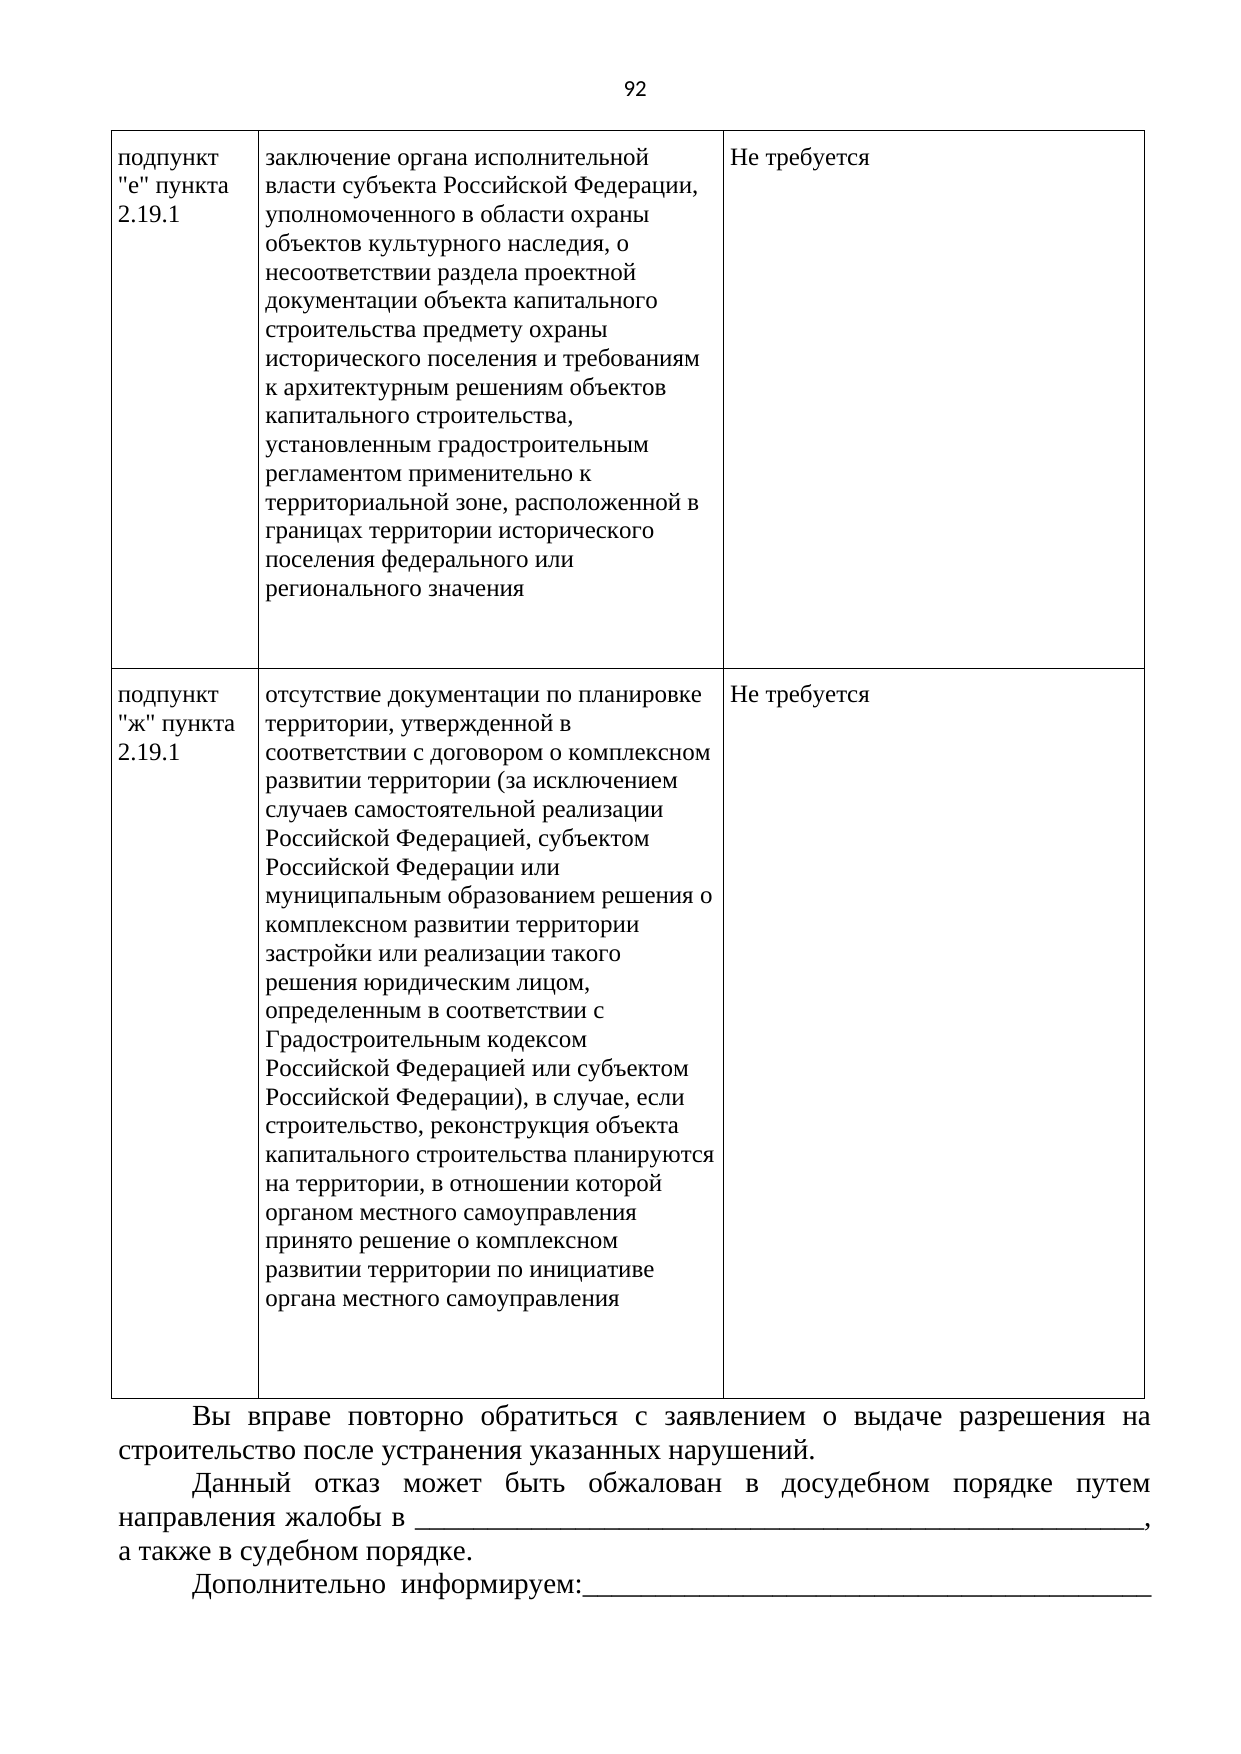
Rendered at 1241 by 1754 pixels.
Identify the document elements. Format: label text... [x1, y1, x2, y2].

table_cell отсутствие документации по планировке территории, утвержденной в соответствии с договором о комплексном развитии территории (за исключением случаев самостоятельной реализации Российской Федерацией, субъектом Российской Федерации или муниципальным образованием решения о комплексном развитии территории застройки или реализации такого решения юридическим лицом, определенным в соответствии с Градостроительным кодексом Российской Федерацией или субъектом Российской Федерации), в случае, если строительство, реконструкция объекта капитального строительства планируются на территории, в отношении которой органом местного самоуправления принято решение о комплексном развитии территории по инициативе органа местного самоуправления [259, 669, 723, 1397]
table_cell Не требуется [724, 669, 1144, 1397]
text Вы вправе повторно обратиться с заявлением о выдаче разрешения на строительство после устранения указанных нарушений. [118, 1398, 1152, 1466]
table_cell подпункт "е" пункта 2.19.1 [112, 131, 258, 668]
text Данный отказ может быть обжалован в досудебном порядке путем направления жалобы в __________________________________________________, а также в судебном порядке. [118, 1466, 1152, 1566]
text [118, 1566, 1152, 1600]
table_cell подпункт "ж" пункта 2.19.1 [112, 669, 258, 1397]
table_cell Не требуется [724, 131, 1144, 668]
table_cell заключение органа исполнительной власти субъекта Российской Федерации, уполномоченного в области охраны объектов культурного наследия, о несоответствии раздела проектной документации объекта капитального строительства предмету охраны исторического поселения и требованиям к архитектурным решениям объектов капитального строительства, установленным градостроительным регламентом применительно к территориальной зоне, расположенной в границах территории исторического поселения федерального или регионального значения [259, 131, 723, 668]
